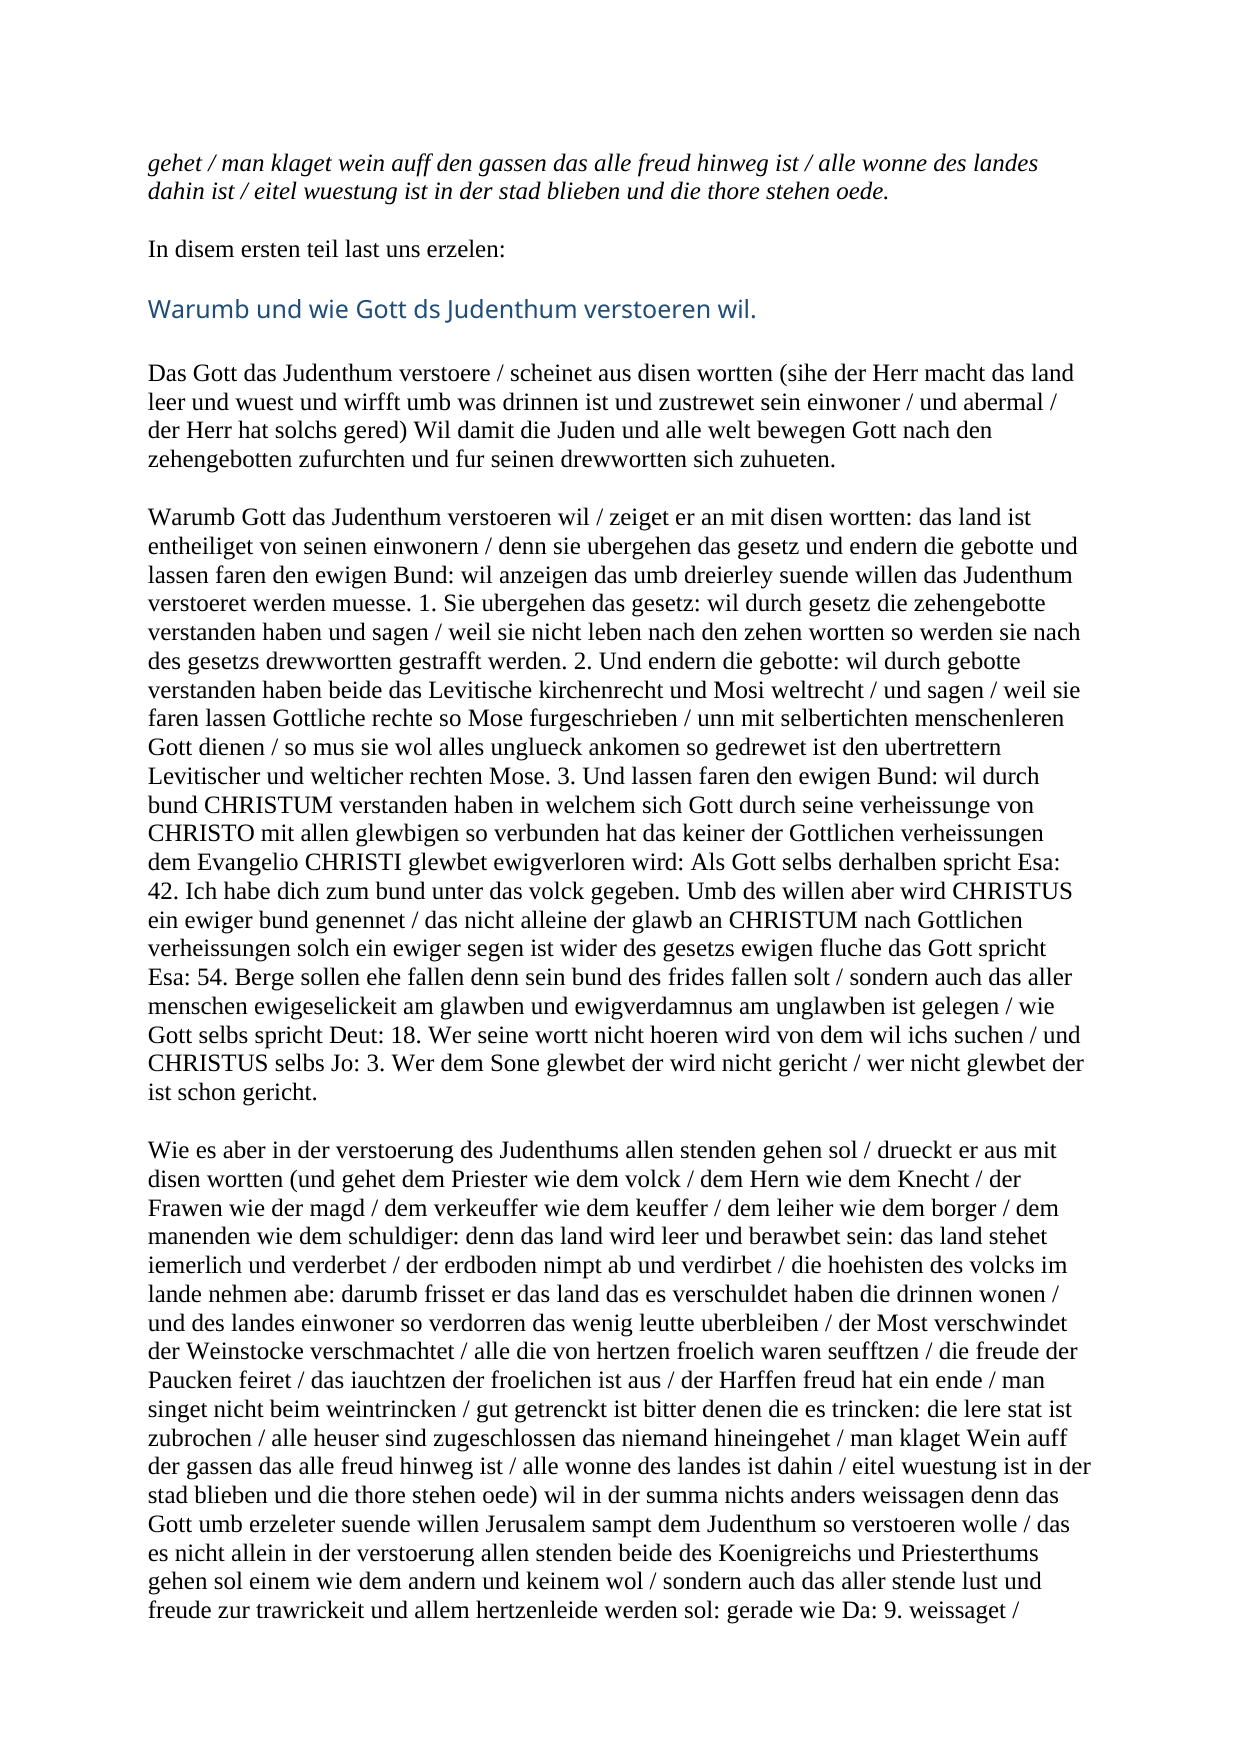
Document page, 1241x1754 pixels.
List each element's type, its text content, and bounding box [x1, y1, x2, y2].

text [148, 148, 1093, 205]
text Warumb Gott das Judenthum verstoeren wil / zeiget er an mit disen wortten: das land ist entheiliget von seinen einwonern / denn sie ubergehen das gesetz und endern die gebotte und lassen faren den ewigen Bund: wil anzeigen das umb dreierley suende willen das Judenthum verstoeret werden muesse. 1. Sie ubergehen das gesetz: wil durch gesetz die zehengebotte verstanden haben und sagen / weil sie nicht leben nach den zehen wortten so werden sie nach des gesetzs drewwortten gestrafft werden. 2. Und endern die gebotte: wil durch gebotte verstanden haben beide das Levitische kirchenrecht und Mosi weltrecht / und sagen / weil sie faren lassen Gottliche rechte so Mose furgeschrieben / unn mit selbertichten menschenleren Gott dienen / so mus sie wol alles unglueck ankomen so gedrewet ist den ubertrettern Levitischer und welticher rechten Mose. 3. Und lassen faren den ewigen Bund: wil durch bund CHRISTUM verstanden haben in welchem sich Gott durch seine verheissunge von CHRISTO mit allen glewbigen so verbunden hat das keiner der Gottlichen verheissungen dem Evangelio CHRISTI glewbet ewigverloren wird: Als Gott selbs derhalben spricht Esa: 42. Ich habe dich zum bund unter das volck gegeben. Umb des willen aber wird CHRISTUS ein ewiger bund genennet / das nicht alleine der glawb an CHRISTUM nach Gottlichen verheissungen solch ein ewiger segen ist wider des gesetzs ewigen fluche das Gott spricht Esa: 54. Berge sollen ehe fallen denn sein bund des frides fallen solt / sondern auch das aller menschen ewigeselickeit am glawben und ewigverdamnus am unglawben ist gelegen / wie Gott selbs spricht Deut: 18. Wer seine wortt nicht hoeren wird von dem wil ichs suchen / und CHRISTUS selbs Jo: 3. Wer dem Sone glewbet der wird nicht gericht / wer nicht glewbet der ist schon gericht. [148, 502, 1093, 1106]
subtitle Warumb und wie Gott ds Judenthum verstoeren wil. [148, 292, 1093, 326]
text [148, 1135, 1093, 1624]
text In disem ersten teil last uns erzelen: [148, 234, 1093, 263]
text Das Gott das Judenthum verstoere / scheinet aus disen wortten (sihe der Herr macht das land leer und wuest und wirfft umb was drinnen ist und zustrewet sein einwoner / und abermal / der Herr hat solchs gered) Wil damit die Juden und alle welt bewegen Gott nach den zehengebotten zufurchten und fur seinen drewwortten sich zuhueten. [148, 358, 1093, 473]
